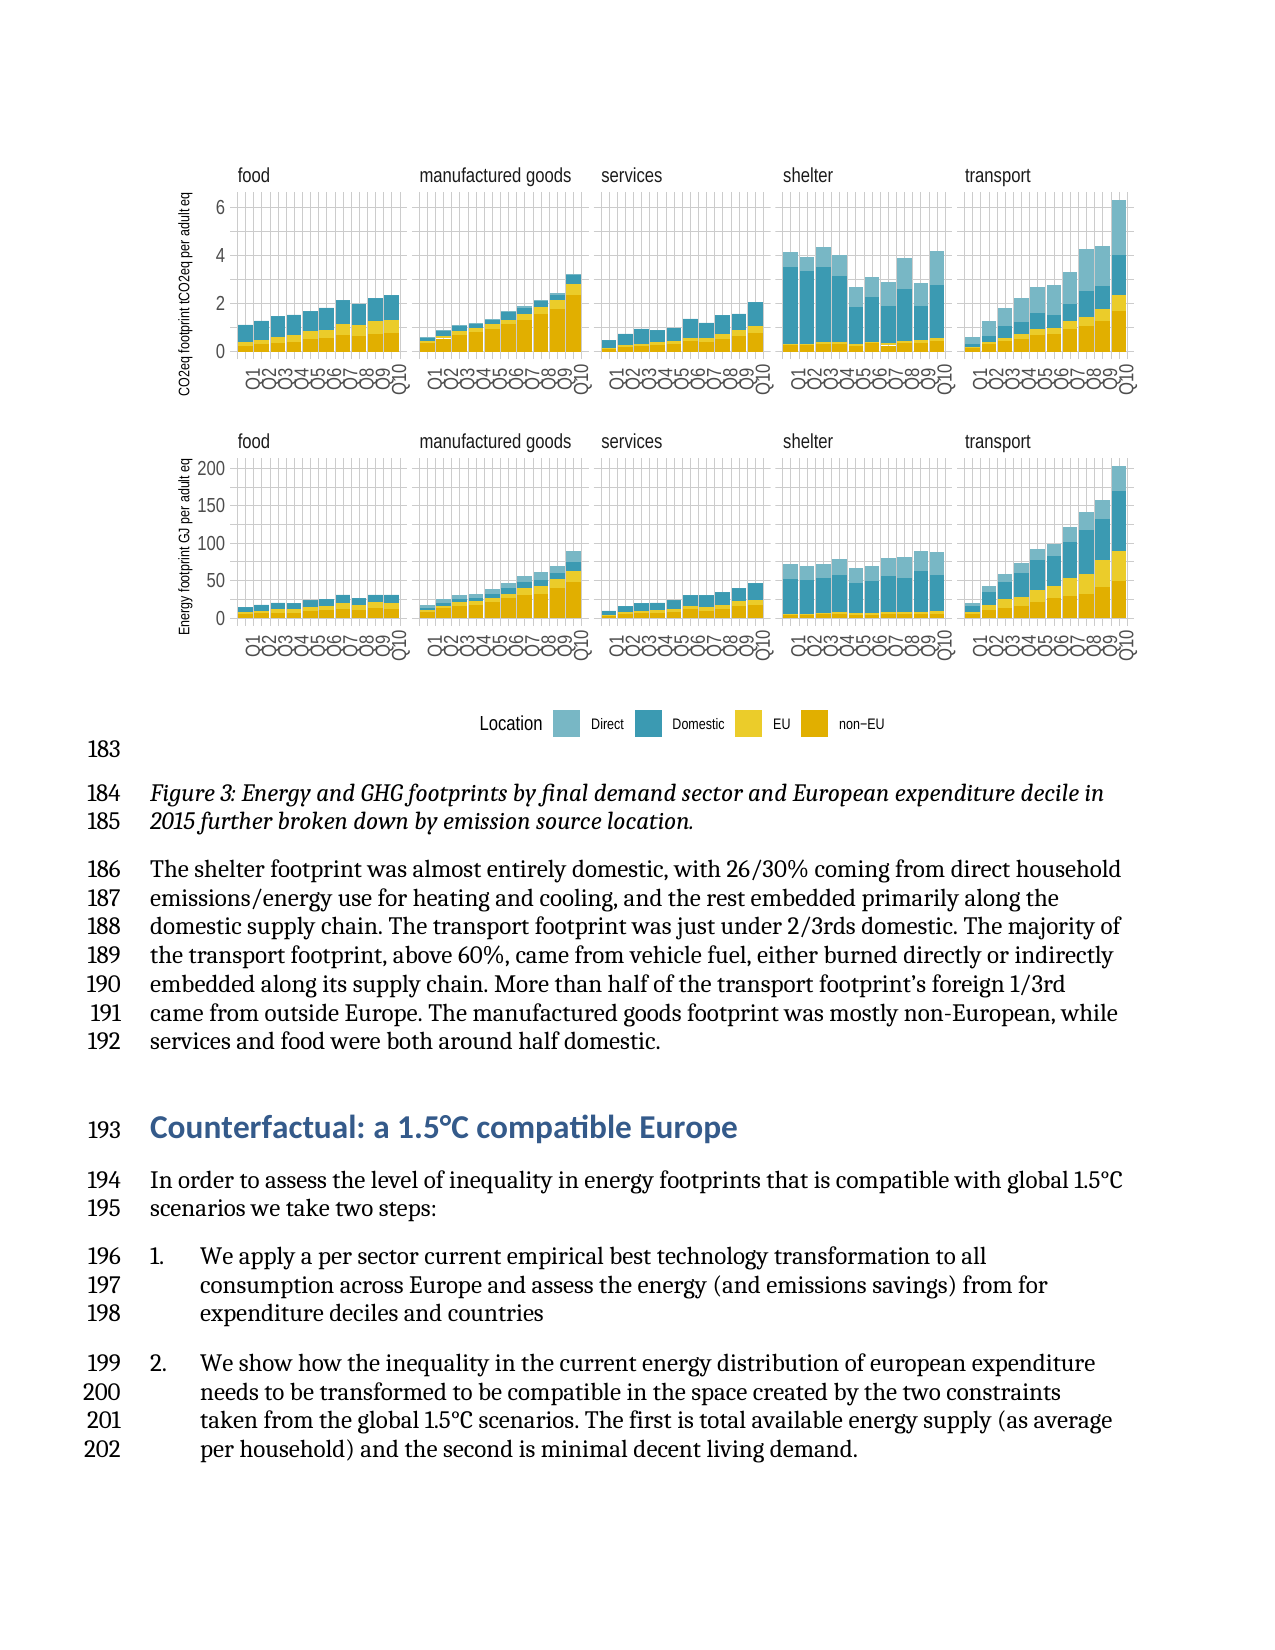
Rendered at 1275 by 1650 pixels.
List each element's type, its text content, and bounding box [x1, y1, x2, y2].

text The shelter footprint was almost entirely domestic, with 26/30% coming from direct household emissions/energy use for heating and cooling, and the rest embedded primarily along the domestic supply chain. The transport footprint was just under 2/3rds domestic. The majority of the transport footprint, above 60%, came from vehicle fuel, either burned directly or indirectly embedded along its supply chain. More than half of the transport footprint’s foreign 1/3rd came from outside Europe. The manufactured goods footprint was mostly non-European, while services and food were both around half domestic. [150, 855, 1125, 1056]
text In order to assess the level of inequality in energy footprints that is compatible with global 1.5°C scenarios we take two steps: [150, 1166, 1125, 1223]
subtitle Counterfactual: a 1.5°C compatible Europe [150, 1106, 1125, 1147]
text Figure 3: Energy and GHG footprints by final demand sector and European expenditure decile in 2015 further broken down by emission source location. [150, 778, 1125, 836]
list We show how the inequality in the current energy distribution of european expenditure needs to be transformed to be compatible in the space created by the two constraints taken from the global 1.5°C scenarios. The first is total available energy supply (as average per household) and the second is minimal decent living demand. [150, 1349, 1125, 1464]
list We apply a per sector current empirical best technology transformation to all consumption across Europe and assess the energy (and emissions savings) from for expenditure deciles and countries [150, 1242, 1125, 1328]
